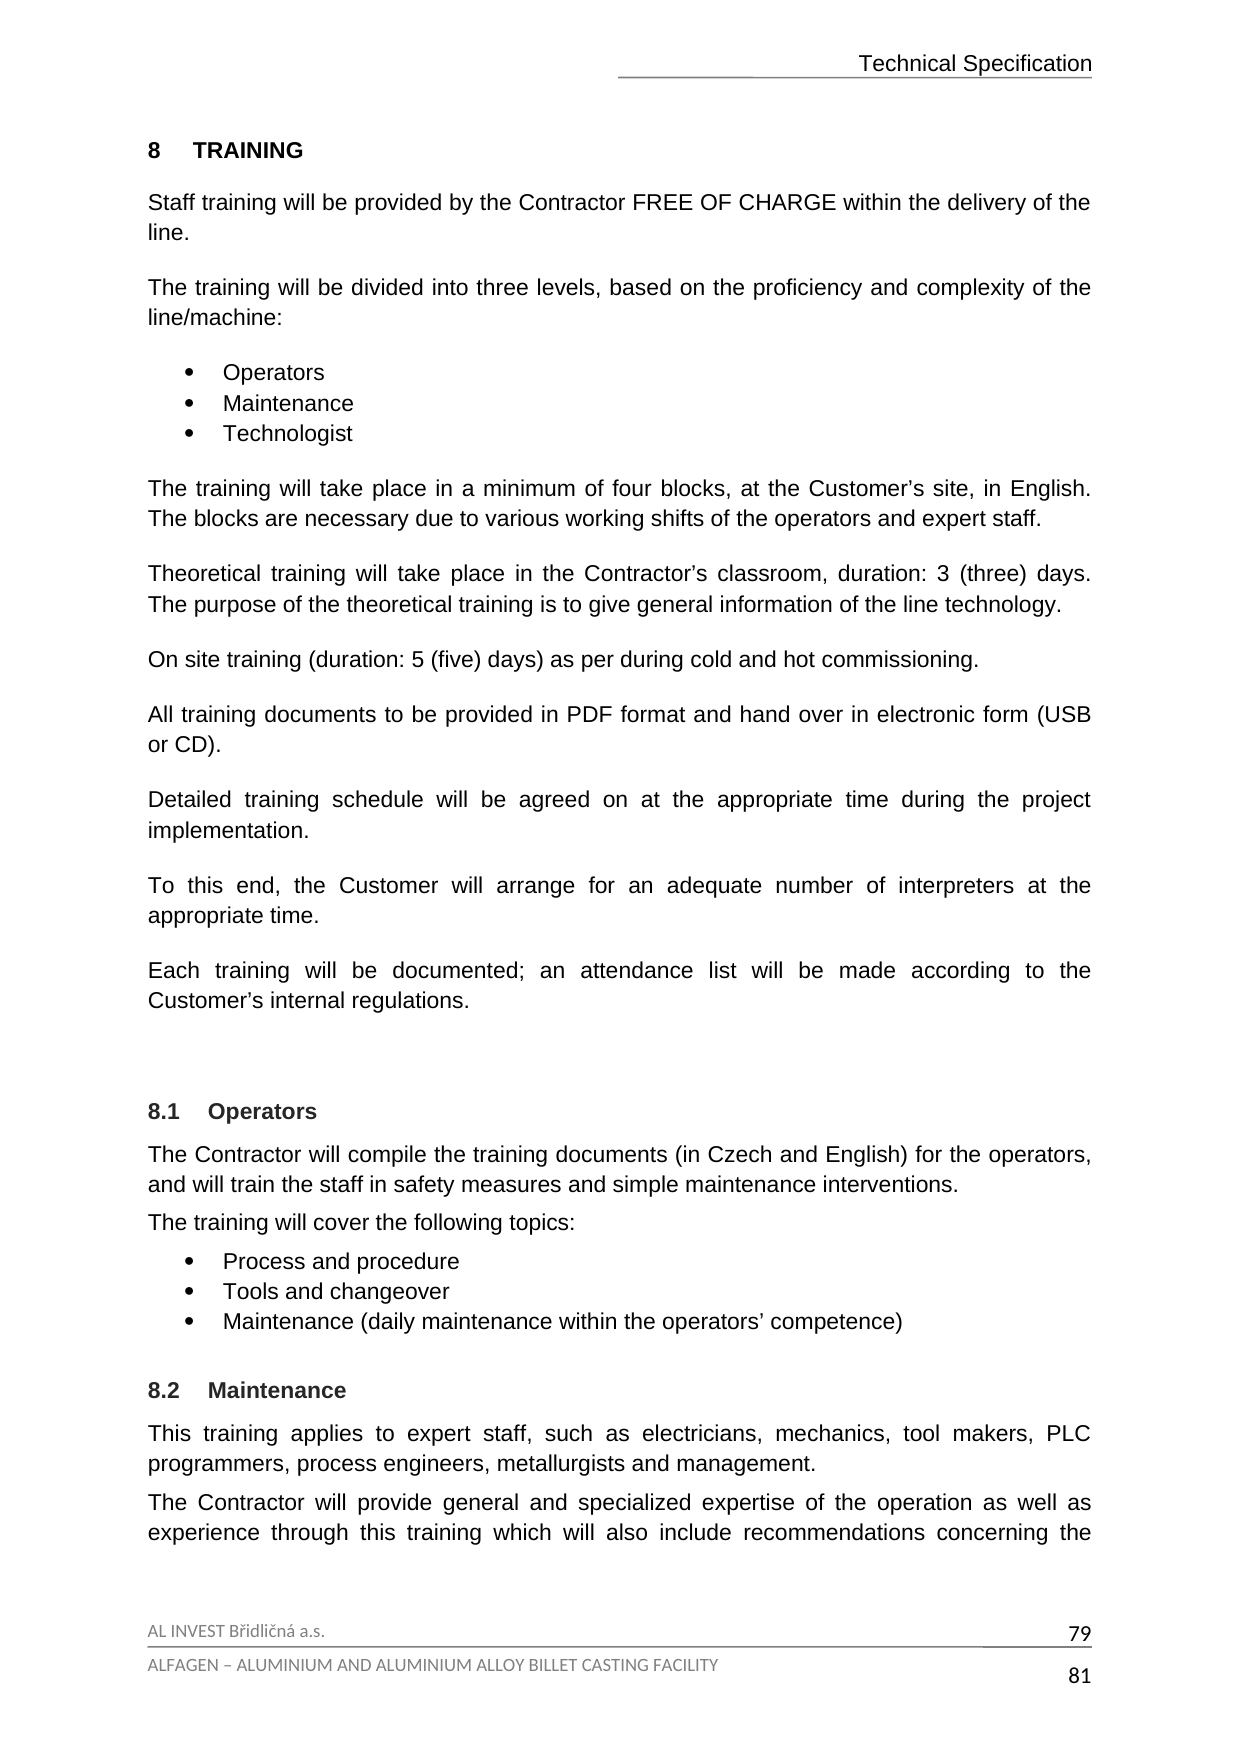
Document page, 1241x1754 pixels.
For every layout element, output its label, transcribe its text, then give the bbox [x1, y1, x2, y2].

text Staff training will be provided by the Contractor FREE OF CHARGE within the delivery of the line. [148, 188, 1092, 245]
text Training [148, 137, 1092, 164]
text On site training (duration: 5 (five) days) as per during cold and hot commissioning. [148, 646, 1092, 672]
text Operators [148, 1098, 1092, 1124]
text To this end, the Customer will arrange for an adequate number of interpreters at the appropriate time. [148, 872, 1092, 928]
list Technologist [185, 420, 1092, 446]
list Process and procedure [185, 1248, 1092, 1274]
text Theoretical training will take place in the Contractor’s classroom, duration: 3 (three) days. The purpose of the theoretical training is to give general information of the line technology. [148, 560, 1092, 617]
list Maintenance [185, 389, 1092, 416]
text The training will be divided into three levels, based on the proficiency and complexity of the line/machine: [148, 274, 1092, 330]
text Detailed training schedule will be agreed on at the appropriate time during the project implementation. [148, 786, 1092, 843]
text The Contractor will compile the training documents (in Czech and English) for the operators, and will train the staff in safety measures and simple maintenance interventions. [148, 1141, 1092, 1197]
list Maintenance (daily maintenance within the operators’ competence) [185, 1308, 1092, 1334]
text The training will cover the following topics: [148, 1209, 1092, 1236]
text Each training will be documented; an attendance list will be made according to the Customer’s internal regulations. [148, 957, 1092, 1014]
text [148, 1488, 1092, 1545]
text This training applies to expert staff, such as electricians, mechanics, tool makers, PLC programmers, process engineers, metallurgists and management. [148, 1420, 1092, 1476]
list Tools and changeover [185, 1278, 1092, 1304]
text All training documents to be provided in PDF format and hand over in electronic form (USB or CD). [148, 701, 1092, 757]
text Maintenance [148, 1377, 1092, 1403]
text The training will take place in a minimum of four blocks, at the Customer’s site, in English. The blocks are necessary due to various working shifts of the operators and expert staff. [148, 475, 1092, 531]
list Operators [185, 359, 1092, 386]
